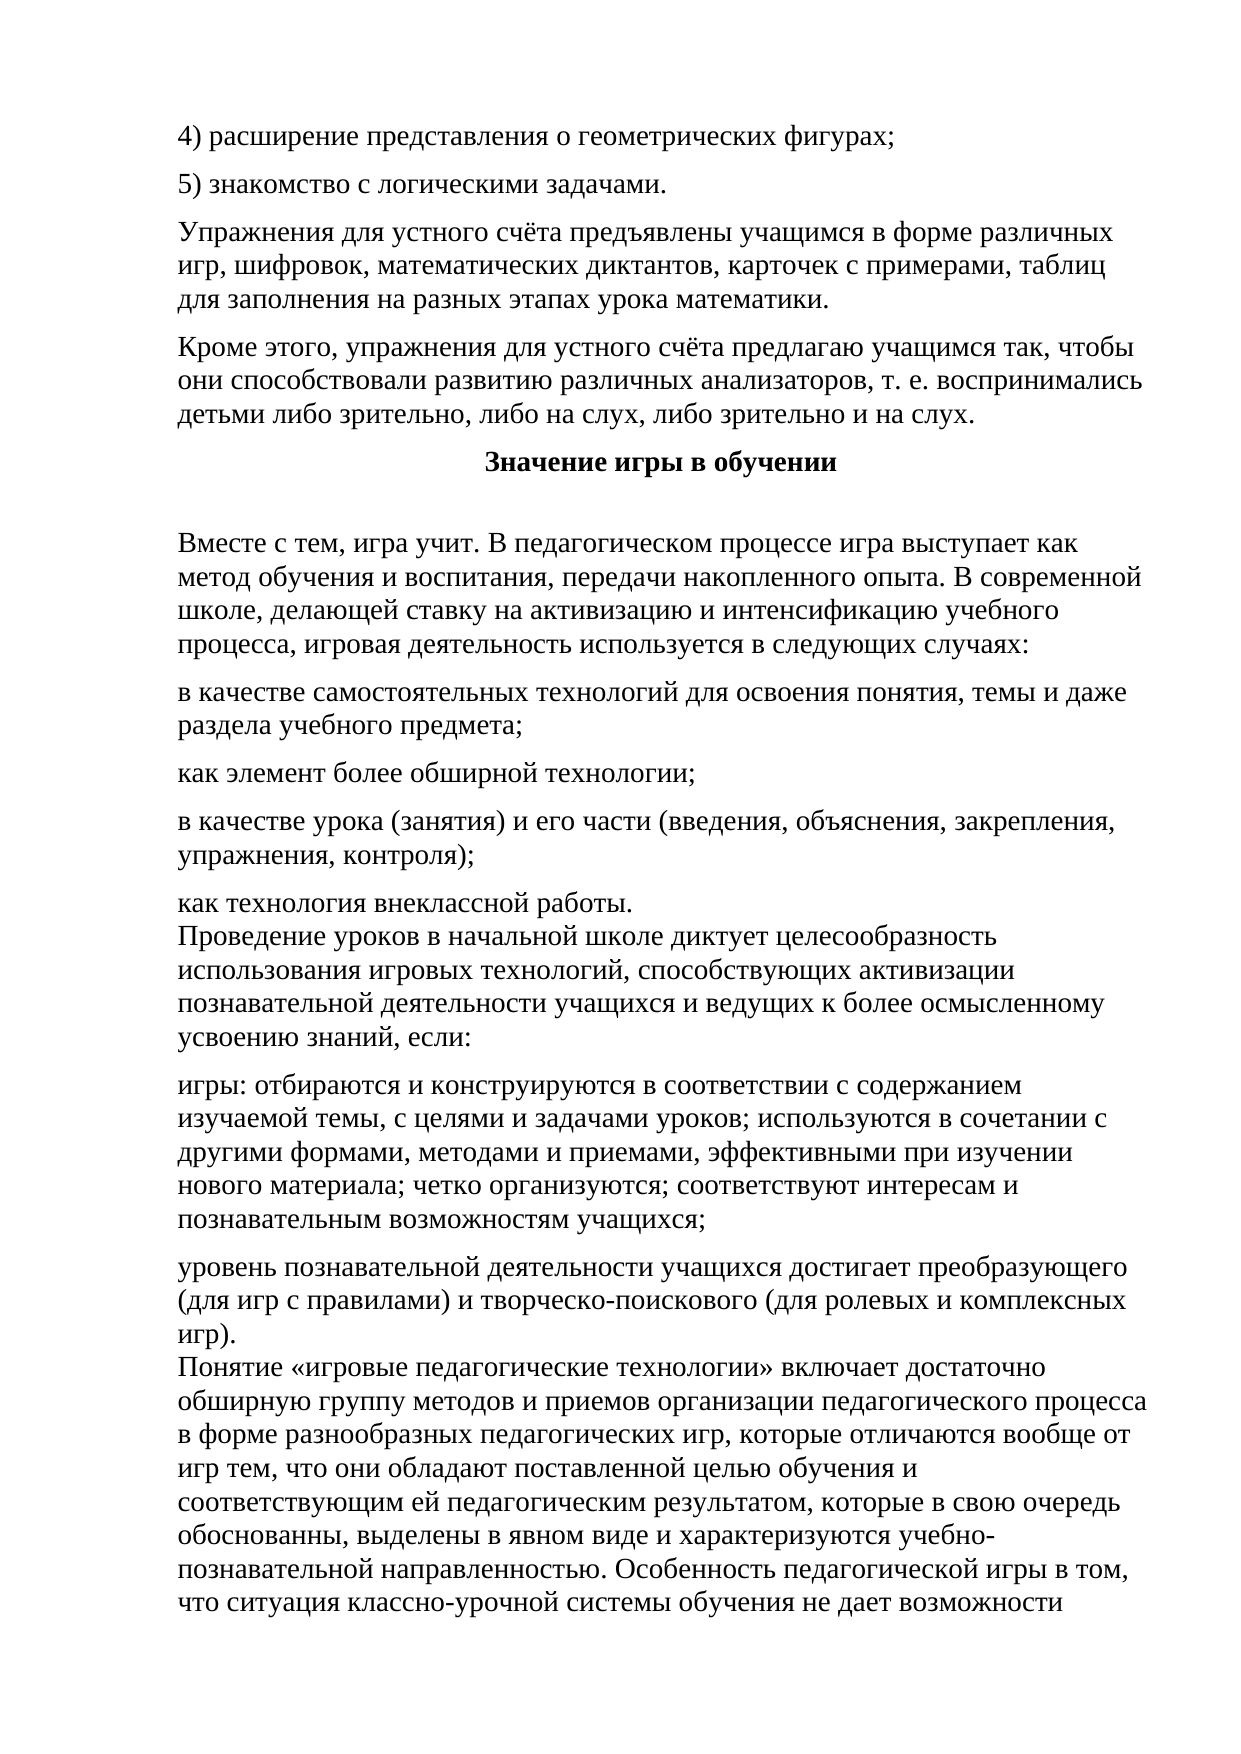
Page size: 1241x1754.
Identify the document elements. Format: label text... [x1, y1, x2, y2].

text Значение игры в обучении [177, 444, 1152, 477]
text как технология внеклассной работы. Проведение уроков в начальной школе диктует целесообразность использования игровых технологий, способствующих активизации познавательной деятельности учащихся и ведущих к более осмысленному усвоению знаний, если: [177, 885, 1152, 1052]
text Упражнения для устного счёта предъявлены учащимся в форме различных игр, шифровок, математических диктантов, карточек с примерами, таблиц для заполнения на разных этапах урока математики. [177, 214, 1152, 314]
text игры: отбираются и конструируются в соответствии с содержанием изучаемой темы, с целями и задачами уроков; используются в сочетании с другими формами, методами и приемами, эффективными при изучении нового материала; четко организуются; соответствуют интересам и познавательным возможностям учащихся; [177, 1067, 1152, 1234]
text 4) расширение представления о геометрических фигурах; [177, 118, 1152, 152]
text 5) знакомство с логическими задачами. [177, 166, 1152, 199]
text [177, 1249, 1152, 1618]
text как элемент более обширной технологии; [177, 755, 1152, 789]
text в качестве самостоятельных технологий для освоения понятия, темы и даже раздела учебного предмета; [177, 674, 1152, 741]
text Кроме этого, упражнения для устного счёта предлагаю учащимся так, чтобы они способствовали развитию различных анализаторов, т. е. воспринимались детьми либо зрительно, либо на слух, либо зрительно и на слух. [177, 329, 1152, 429]
text в качестве урока (занятия) и его части (введения, объяснения, закрепления, упражнения, контроля); [177, 803, 1152, 870]
text Вместе с тем, игра учит. В педагогическом процессе игра выступает как метод обучения и воспитания, передачи накопленного опыта. В современной школе, делающей ставку на активизацию и интенсификацию учебного процесса, игровая деятельность используется в следующих случаях: [177, 492, 1152, 659]
